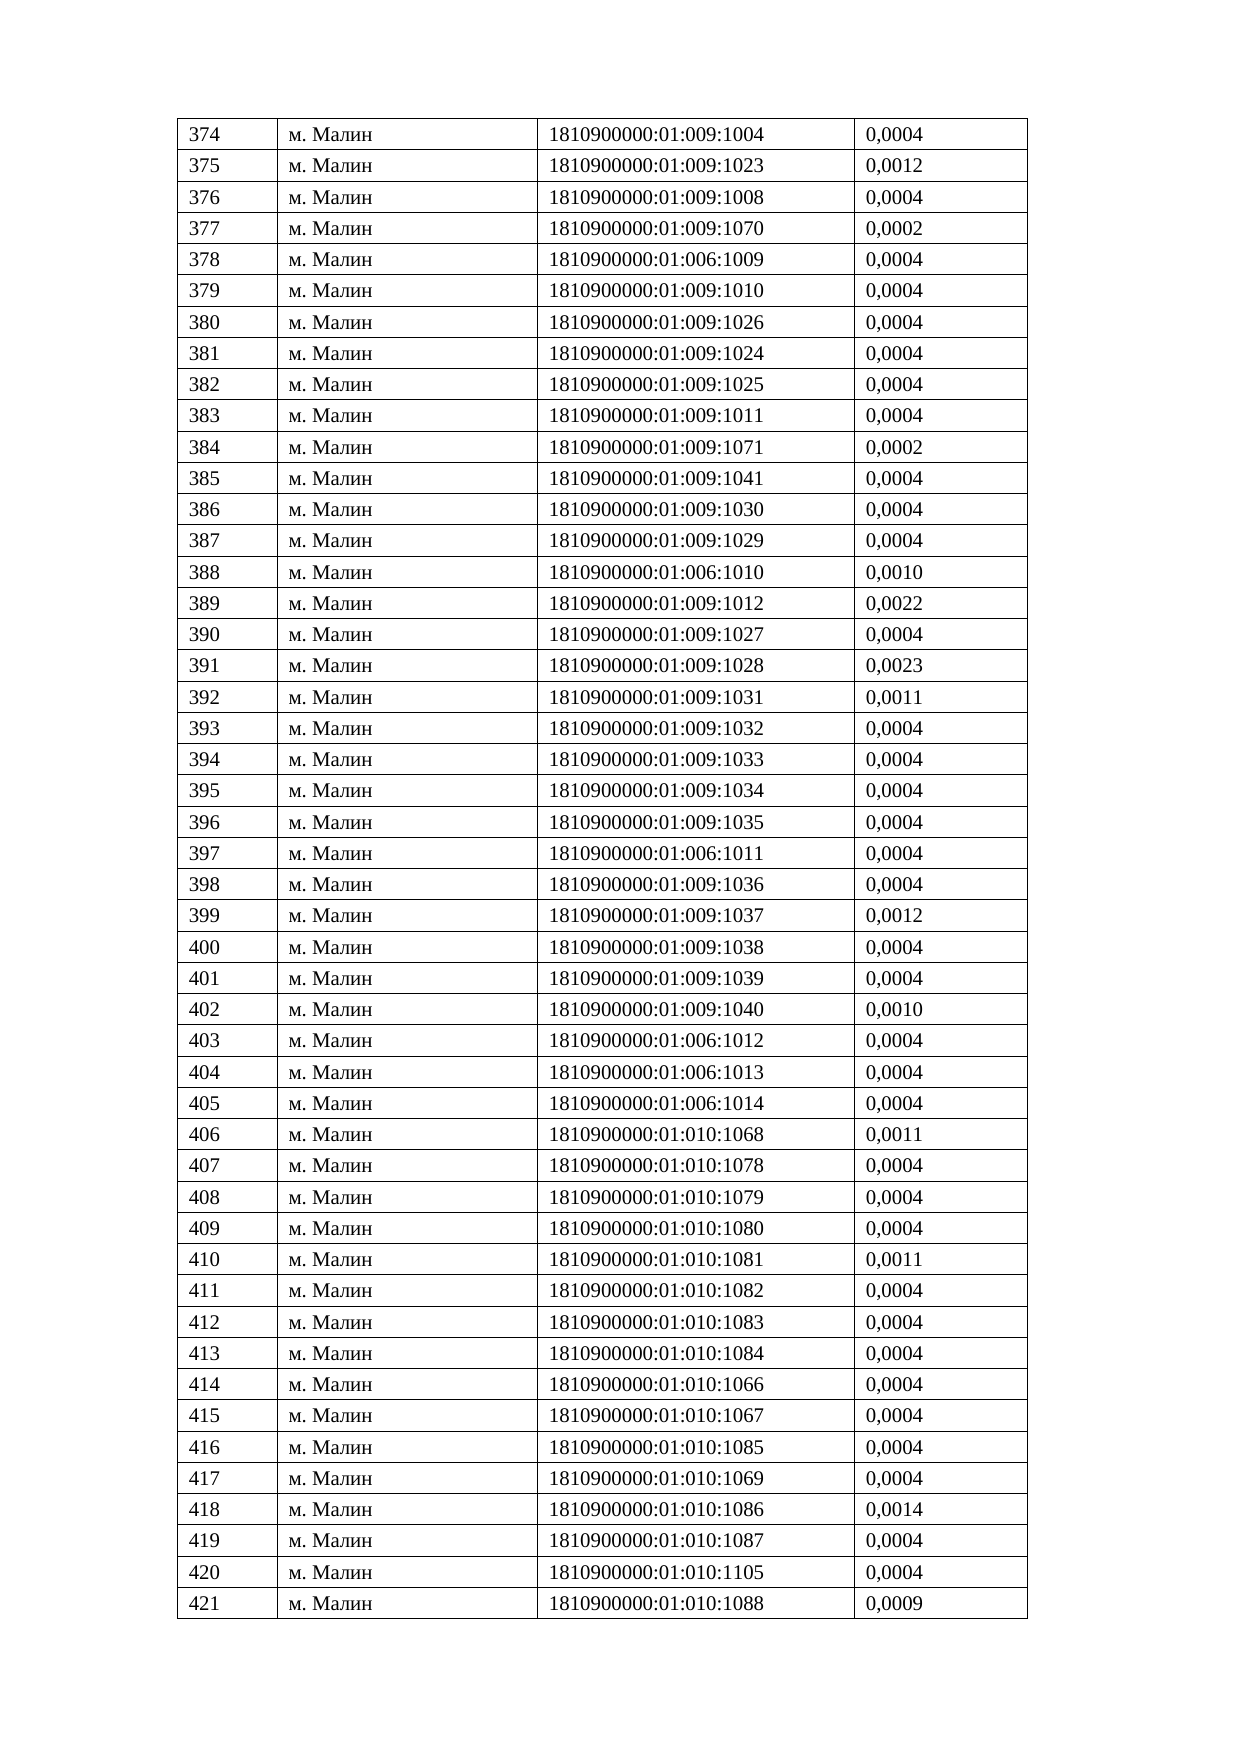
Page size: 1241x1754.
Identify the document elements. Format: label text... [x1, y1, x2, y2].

table_cell м. Малин [278, 1119, 537, 1149]
table_cell 0,0004 [855, 400, 1027, 431]
table_cell 0,0004 [855, 1525, 1027, 1556]
table_cell м. Малин [278, 682, 537, 712]
table_cell м. Малин [278, 150, 537, 181]
table_cell м. Малин [278, 1025, 537, 1056]
table_cell 387 [178, 525, 277, 556]
table_cell 0,0009 [855, 1588, 1027, 1618]
table_cell м. Малин [278, 900, 537, 931]
table_cell м. Малин [278, 1244, 537, 1274]
table_cell 419 [178, 1525, 277, 1556]
table_cell 1810900000:01:010:1088 [538, 1588, 854, 1618]
table_cell 403 [178, 1025, 277, 1056]
table_cell 1810900000:01:009:1036 [538, 869, 854, 899]
table_cell 1810900000:01:010:1081 [538, 1244, 854, 1274]
table_cell 421 [178, 1588, 277, 1618]
table_cell 1810900000:01:009:1033 [538, 744, 854, 774]
table_cell 398 [178, 869, 277, 899]
table_cell 411 [178, 1275, 277, 1306]
table_cell 410 [178, 1244, 277, 1274]
table_cell 408 [178, 1182, 277, 1212]
table_cell 0,0004 [855, 775, 1027, 806]
table_cell м. Малин [278, 650, 537, 681]
table_cell 0,0002 [855, 213, 1027, 243]
table_cell м. Малин [278, 1213, 537, 1243]
table_cell 1810900000:01:009:1008 [538, 182, 854, 212]
table_cell 1810900000:01:009:1004 [538, 119, 854, 149]
table_cell м. Малин [278, 338, 537, 368]
table_cell 0,0011 [855, 682, 1027, 712]
table_cell 382 [178, 369, 277, 399]
table_cell м. Малин [278, 1088, 537, 1118]
table_cell 0,0023 [855, 650, 1027, 681]
table_cell 1810900000:01:006:1010 [538, 557, 854, 587]
table_cell 400 [178, 932, 277, 962]
table_cell 0,0004 [855, 838, 1027, 868]
table_cell 418 [178, 1494, 277, 1524]
table_cell 1810900000:01:006:1014 [538, 1088, 854, 1118]
table_cell 0,0004 [855, 1432, 1027, 1462]
table_cell 1810900000:01:010:1069 [538, 1463, 854, 1493]
table_cell м. Малин [278, 963, 537, 993]
table_cell 375 [178, 150, 277, 181]
table_cell 0,0004 [855, 525, 1027, 556]
table_cell 0,0004 [855, 1275, 1027, 1306]
table_cell м. Малин [278, 463, 537, 493]
table_cell 0,0004 [855, 807, 1027, 837]
table_cell 394 [178, 744, 277, 774]
table_cell 0,0010 [855, 557, 1027, 587]
table_cell 401 [178, 963, 277, 993]
table_cell 405 [178, 1088, 277, 1118]
table_cell 0,0004 [855, 244, 1027, 274]
table_cell 392 [178, 682, 277, 712]
table_cell 0,0012 [855, 900, 1027, 931]
table_cell 415 [178, 1400, 277, 1431]
table_cell 0,0004 [855, 275, 1027, 306]
table_cell 0,0004 [855, 1557, 1027, 1587]
table_cell 0,0004 [855, 619, 1027, 649]
table_cell м. Малин [278, 588, 537, 618]
table_cell 1810900000:01:009:1070 [538, 213, 854, 243]
table_cell м. Малин [278, 1525, 537, 1556]
table_cell 0,0004 [855, 1307, 1027, 1337]
table_cell 0,0004 [855, 932, 1027, 962]
table_cell 1810900000:01:009:1038 [538, 932, 854, 962]
table_cell 1810900000:01:009:1024 [538, 338, 854, 368]
table_cell 1810900000:01:009:1025 [538, 369, 854, 399]
table_cell 1810900000:01:009:1034 [538, 775, 854, 806]
table_cell 380 [178, 307, 277, 337]
table_cell 377 [178, 213, 277, 243]
table_cell м. Малин [278, 775, 537, 806]
table_cell 0,0004 [855, 307, 1027, 337]
table_cell 1810900000:01:009:1029 [538, 525, 854, 556]
table_cell 0,0011 [855, 1119, 1027, 1149]
table_cell 1810900000:01:010:1078 [538, 1150, 854, 1181]
table_cell 0,0004 [855, 1057, 1027, 1087]
table_cell 1810900000:01:006:1009 [538, 244, 854, 274]
table_cell 376 [178, 182, 277, 212]
table_cell 1810900000:01:009:1071 [538, 432, 854, 462]
table_cell 390 [178, 619, 277, 649]
table_cell м. Малин [278, 119, 537, 149]
table_cell 0,0011 [855, 1244, 1027, 1274]
table_cell м. Малин [278, 1338, 537, 1368]
table_cell 0,0004 [855, 338, 1027, 368]
table_cell м. Малин [278, 494, 537, 524]
table_cell м. Малин [278, 400, 537, 431]
table_cell м. Малин [278, 807, 537, 837]
table_cell 420 [178, 1557, 277, 1587]
table_cell 0,0004 [855, 1213, 1027, 1243]
table_cell 0,0004 [855, 1025, 1027, 1056]
table_cell м. Малин [278, 525, 537, 556]
table_cell 0,0004 [855, 463, 1027, 493]
table_cell 1810900000:01:009:1037 [538, 900, 854, 931]
table_cell 384 [178, 432, 277, 462]
table_cell м. Малин [278, 619, 537, 649]
table_cell 0,0004 [855, 869, 1027, 899]
table_cell 0,0002 [855, 432, 1027, 462]
table_cell 409 [178, 1213, 277, 1243]
table_cell 412 [178, 1307, 277, 1337]
table_cell 1810900000:01:009:1031 [538, 682, 854, 712]
table_cell 396 [178, 807, 277, 837]
table_cell 386 [178, 494, 277, 524]
table_cell 0,0012 [855, 150, 1027, 181]
table_cell 417 [178, 1463, 277, 1493]
table_cell 1810900000:01:009:1041 [538, 463, 854, 493]
table_cell м. Малин [278, 1150, 537, 1181]
table_cell 406 [178, 1119, 277, 1149]
table_cell 385 [178, 463, 277, 493]
table_cell 0,0004 [855, 1182, 1027, 1212]
table_cell 0,0004 [855, 182, 1027, 212]
table_cell м. Малин [278, 182, 537, 212]
table_cell 1810900000:01:006:1013 [538, 1057, 854, 1087]
table_cell м. Малин [278, 557, 537, 587]
table_cell 0,0004 [855, 369, 1027, 399]
table_cell 0,0004 [855, 1369, 1027, 1399]
table_cell 393 [178, 713, 277, 743]
table_cell 0,0014 [855, 1494, 1027, 1524]
table_cell 1810900000:01:009:1028 [538, 650, 854, 681]
table_cell 0,0022 [855, 588, 1027, 618]
table_cell м. Малин [278, 1400, 537, 1431]
table_cell 395 [178, 775, 277, 806]
table_cell 1810900000:01:010:1079 [538, 1182, 854, 1212]
table_cell 0,0010 [855, 994, 1027, 1024]
table_cell 397 [178, 838, 277, 868]
table_cell м. Малин [278, 1557, 537, 1587]
table_cell 416 [178, 1432, 277, 1462]
table_cell 0,0004 [855, 713, 1027, 743]
table_cell м. Малин [278, 1463, 537, 1493]
table_cell м. Малин [278, 838, 537, 868]
table_cell 0,0004 [855, 963, 1027, 993]
table_cell м. Малин [278, 1369, 537, 1399]
table_cell 1810900000:01:009:1035 [538, 807, 854, 837]
table_cell 389 [178, 588, 277, 618]
table_cell 1810900000:01:009:1030 [538, 494, 854, 524]
table_cell 1810900000:01:010:1087 [538, 1525, 854, 1556]
table_cell м. Малин [278, 1494, 537, 1524]
table_cell 1810900000:01:010:1068 [538, 1119, 854, 1149]
table_cell м. Малин [278, 213, 537, 243]
table_cell м. Малин [278, 1182, 537, 1212]
table_cell м. Малин [278, 869, 537, 899]
table_cell 1810900000:01:006:1011 [538, 838, 854, 868]
table_cell 1810900000:01:010:1083 [538, 1307, 854, 1337]
table_cell м. Малин [278, 307, 537, 337]
table_cell 374 [178, 119, 277, 149]
table_cell 0,0004 [855, 119, 1027, 149]
table_cell 414 [178, 1369, 277, 1399]
table_cell 0,0004 [855, 494, 1027, 524]
table_cell 1810900000:01:009:1039 [538, 963, 854, 993]
table_cell м. Малин [278, 994, 537, 1024]
table_cell 399 [178, 900, 277, 931]
table_cell 381 [178, 338, 277, 368]
table_cell 0,0004 [855, 744, 1027, 774]
table_cell 413 [178, 1338, 277, 1368]
table_cell 0,0004 [855, 1088, 1027, 1118]
table_cell м. Малин [278, 275, 537, 306]
table_cell 0,0004 [855, 1400, 1027, 1431]
table_cell 391 [178, 650, 277, 681]
table_cell 1810900000:01:009:1012 [538, 588, 854, 618]
table_cell м. Малин [278, 1307, 537, 1337]
table_cell 1810900000:01:010:1084 [538, 1338, 854, 1368]
table_cell 1810900000:01:009:1026 [538, 307, 854, 337]
table_cell м. Малин [278, 744, 537, 774]
table_cell м. Малин [278, 369, 537, 399]
table_cell м. Малин [278, 244, 537, 274]
table_cell м. Малин [278, 1275, 537, 1306]
table_cell 1810900000:01:010:1085 [538, 1432, 854, 1462]
table_cell 378 [178, 244, 277, 274]
table_cell м. Малин [278, 1588, 537, 1618]
table_cell 0,0004 [855, 1463, 1027, 1493]
table_cell 1810900000:01:009:1010 [538, 275, 854, 306]
table_cell 402 [178, 994, 277, 1024]
table_cell 383 [178, 400, 277, 431]
table_cell м. Малин [278, 432, 537, 462]
table_cell 1810900000:01:010:1080 [538, 1213, 854, 1243]
table_cell 1810900000:01:009:1032 [538, 713, 854, 743]
table_cell 1810900000:01:009:1011 [538, 400, 854, 431]
table_cell м. Малин [278, 1432, 537, 1462]
table_cell 1810900000:01:010:1105 [538, 1557, 854, 1587]
table_cell 1810900000:01:010:1086 [538, 1494, 854, 1524]
table_cell 379 [178, 275, 277, 306]
table_cell 1810900000:01:010:1066 [538, 1369, 854, 1399]
table_cell 1810900000:01:010:1067 [538, 1400, 854, 1431]
table_cell 407 [178, 1150, 277, 1181]
table_cell 1810900000:01:010:1082 [538, 1275, 854, 1306]
table_cell 404 [178, 1057, 277, 1087]
table_cell 0,0004 [855, 1338, 1027, 1368]
table_cell 1810900000:01:009:1027 [538, 619, 854, 649]
table_cell м. Малин [278, 932, 537, 962]
table_cell м. Малин [278, 713, 537, 743]
table_cell 1810900000:01:009:1023 [538, 150, 854, 181]
table_cell 1810900000:01:009:1040 [538, 994, 854, 1024]
table_cell 1810900000:01:006:1012 [538, 1025, 854, 1056]
table_cell 0,0004 [855, 1150, 1027, 1181]
table_cell 388 [178, 557, 277, 587]
table_cell м. Малин [278, 1057, 537, 1087]
